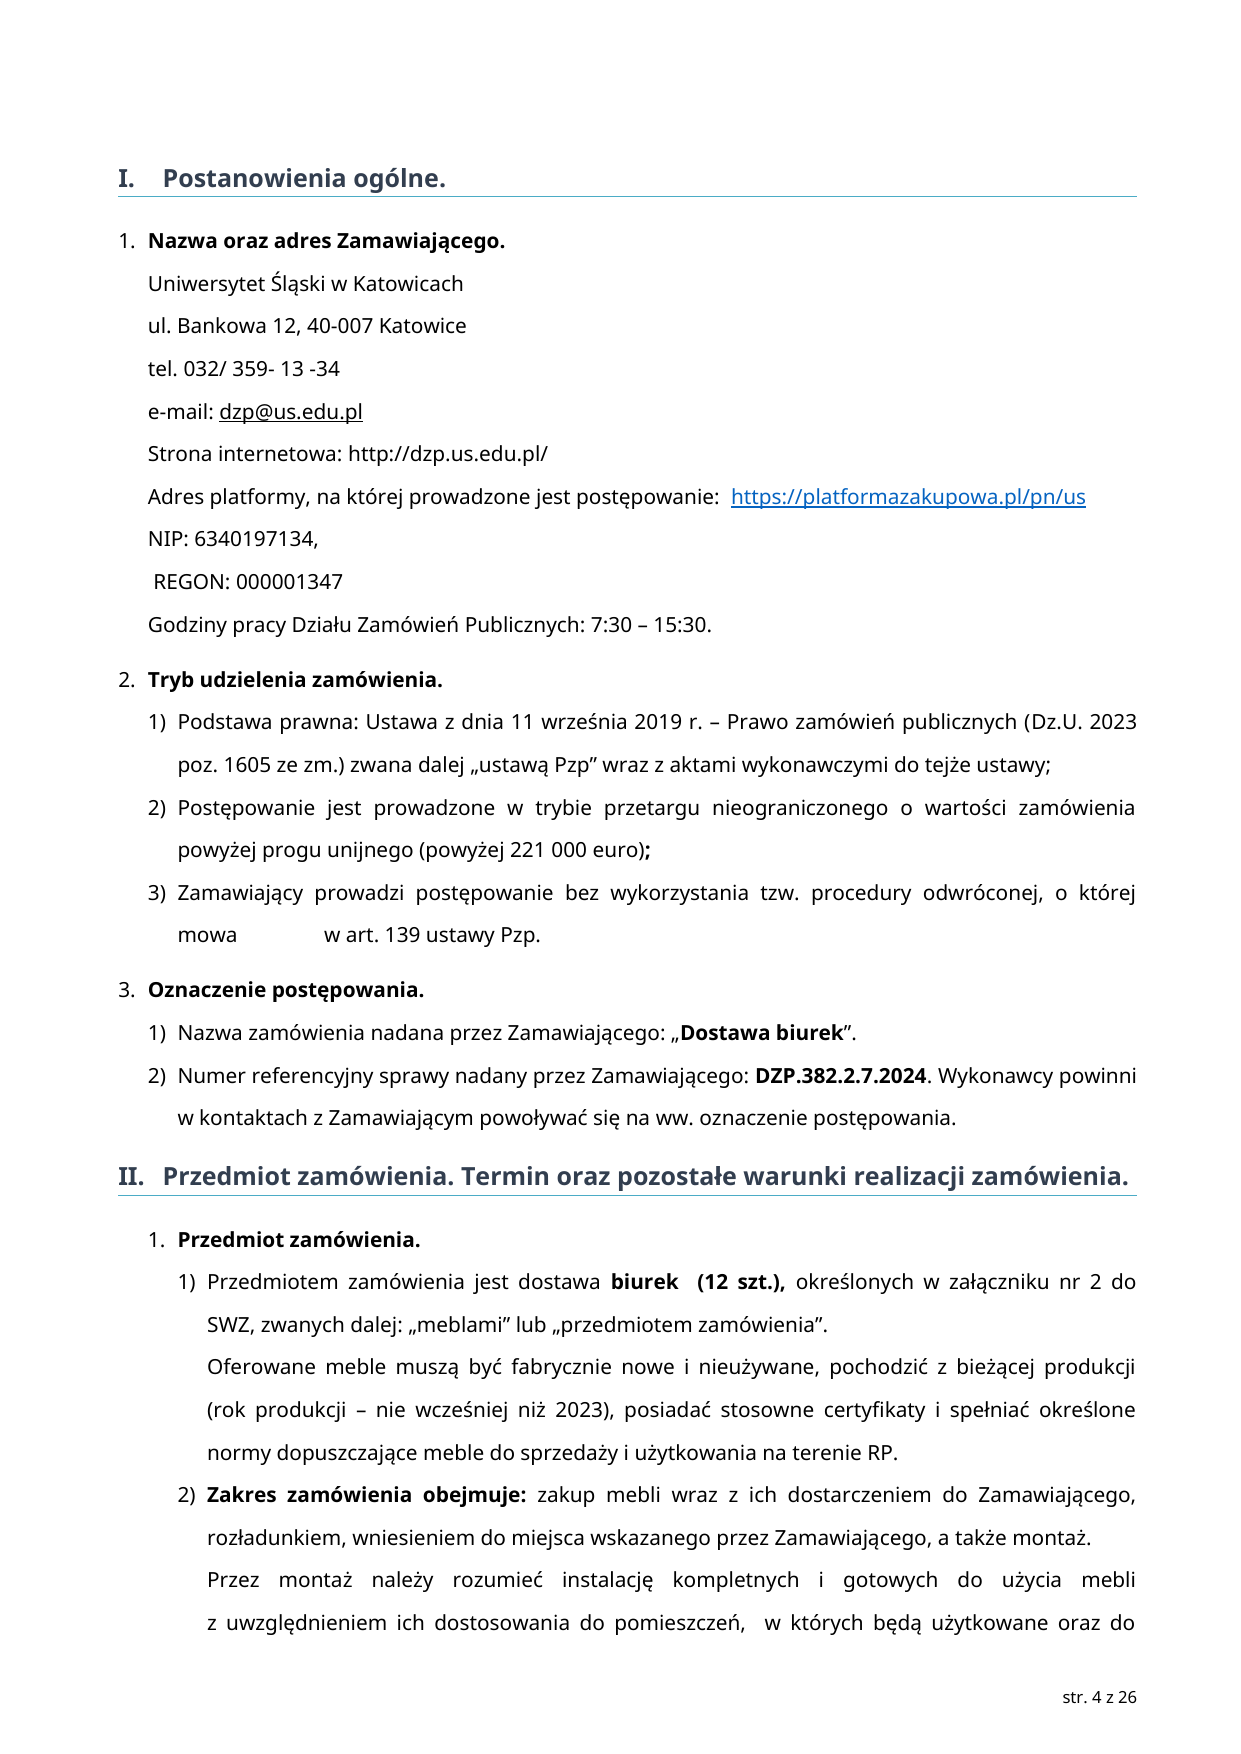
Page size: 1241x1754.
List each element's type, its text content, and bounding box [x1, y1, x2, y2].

subtitle Podstawa prawna: Ustawa z dnia 11 września 2019 r. – Prawo zamówień publicznych (Dz.U. 2023 poz. 1605 ze zm.) zwana dalej „ustawą Pzp” wraz z aktami wykonawczymi do tejże ustawy; [148, 707, 1137, 778]
text REGON: 000001347 [148, 567, 1137, 596]
subtitle Przedmiot zamówienia. Termin oraz pozostałe warunki realizacji zamówienia. [118, 1158, 1137, 1195]
subtitle Tryb udzielenia zamówienia. [118, 665, 1137, 693]
list Oferowane meble muszą być fabrycznie nowe i nieużywane, pochodzić z bieżącej produkcji (rok produkcji – nie wcześniej niż 2023), posiadać stosowne certyfikaty i spełniać określone normy dopuszczające meble do sprzedaży i użytkowania na terenie RP. [207, 1352, 1137, 1466]
text Uniwersytet Śląski w Katowicach [148, 269, 1137, 297]
text e-mail: dzp@us.edu.pl [148, 397, 1137, 425]
subtitle Postanowienia ogólne. [118, 160, 1137, 196]
text NIP: 6340197134, [148, 524, 1137, 553]
list Zakres zamówienia obejmuje: zakup mebli wraz z ich dostarczeniem do Zamawiającego, rozładunkiem, wniesieniem do miejsca wskazanego przez Zamawiającego, a także montaż. [177, 1480, 1137, 1551]
subtitle Oznaczenie postępowania. [118, 976, 1137, 1004]
text Godziny pracy Działu Zamówień Publicznych: 7:30 – 15:30. [148, 610, 1137, 638]
subtitle Numer referencyjny sprawy nadany przez Zamawiającego: DZP.382.2.7.2024. Wykonawcy powinni w kontaktach z Zamawiającym powoływać się na ww. oznaczenie postępowania. [148, 1061, 1137, 1132]
subtitle Nazwa zamówienia nadana przez Zamawiającego: „Dostawa biurek”. [148, 1018, 1137, 1047]
list Przedmiotem zamówienia jest dostawa biurek (12 szt.), określonych w załączniku nr 2 do SWZ, zwanych dalej: „meblami” lub „przedmiotem zamówienia”. [177, 1267, 1137, 1338]
text Adres platformy, na której prowadzone jest postępowanie: https://platformazakupowa.pl/pn/us [148, 482, 1137, 510]
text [207, 1566, 1137, 1637]
subtitle Nazwa oraz adres Zamawiającego. [118, 226, 1137, 255]
text Strona internetowa: http://dzp.us.edu.pl/ [148, 439, 1137, 468]
subtitle Przedmiot zamówienia. [148, 1225, 1137, 1253]
text ul. Bankowa 12, 40-007 Katowice [148, 312, 1137, 340]
subtitle Zamawiający prowadzi postępowanie bez wykorzystania tzw. procedury odwróconej, o której mowa w art. 139 ustawy Pzp. [148, 878, 1137, 949]
text tel. 032/ 359- 13 -34 [148, 354, 1137, 383]
subtitle Postępowanie jest prowadzone w trybie przetargu nieograniczonego o wartości zamówienia powyżej progu unijnego (powyżej 221 000 euro); [148, 793, 1137, 864]
